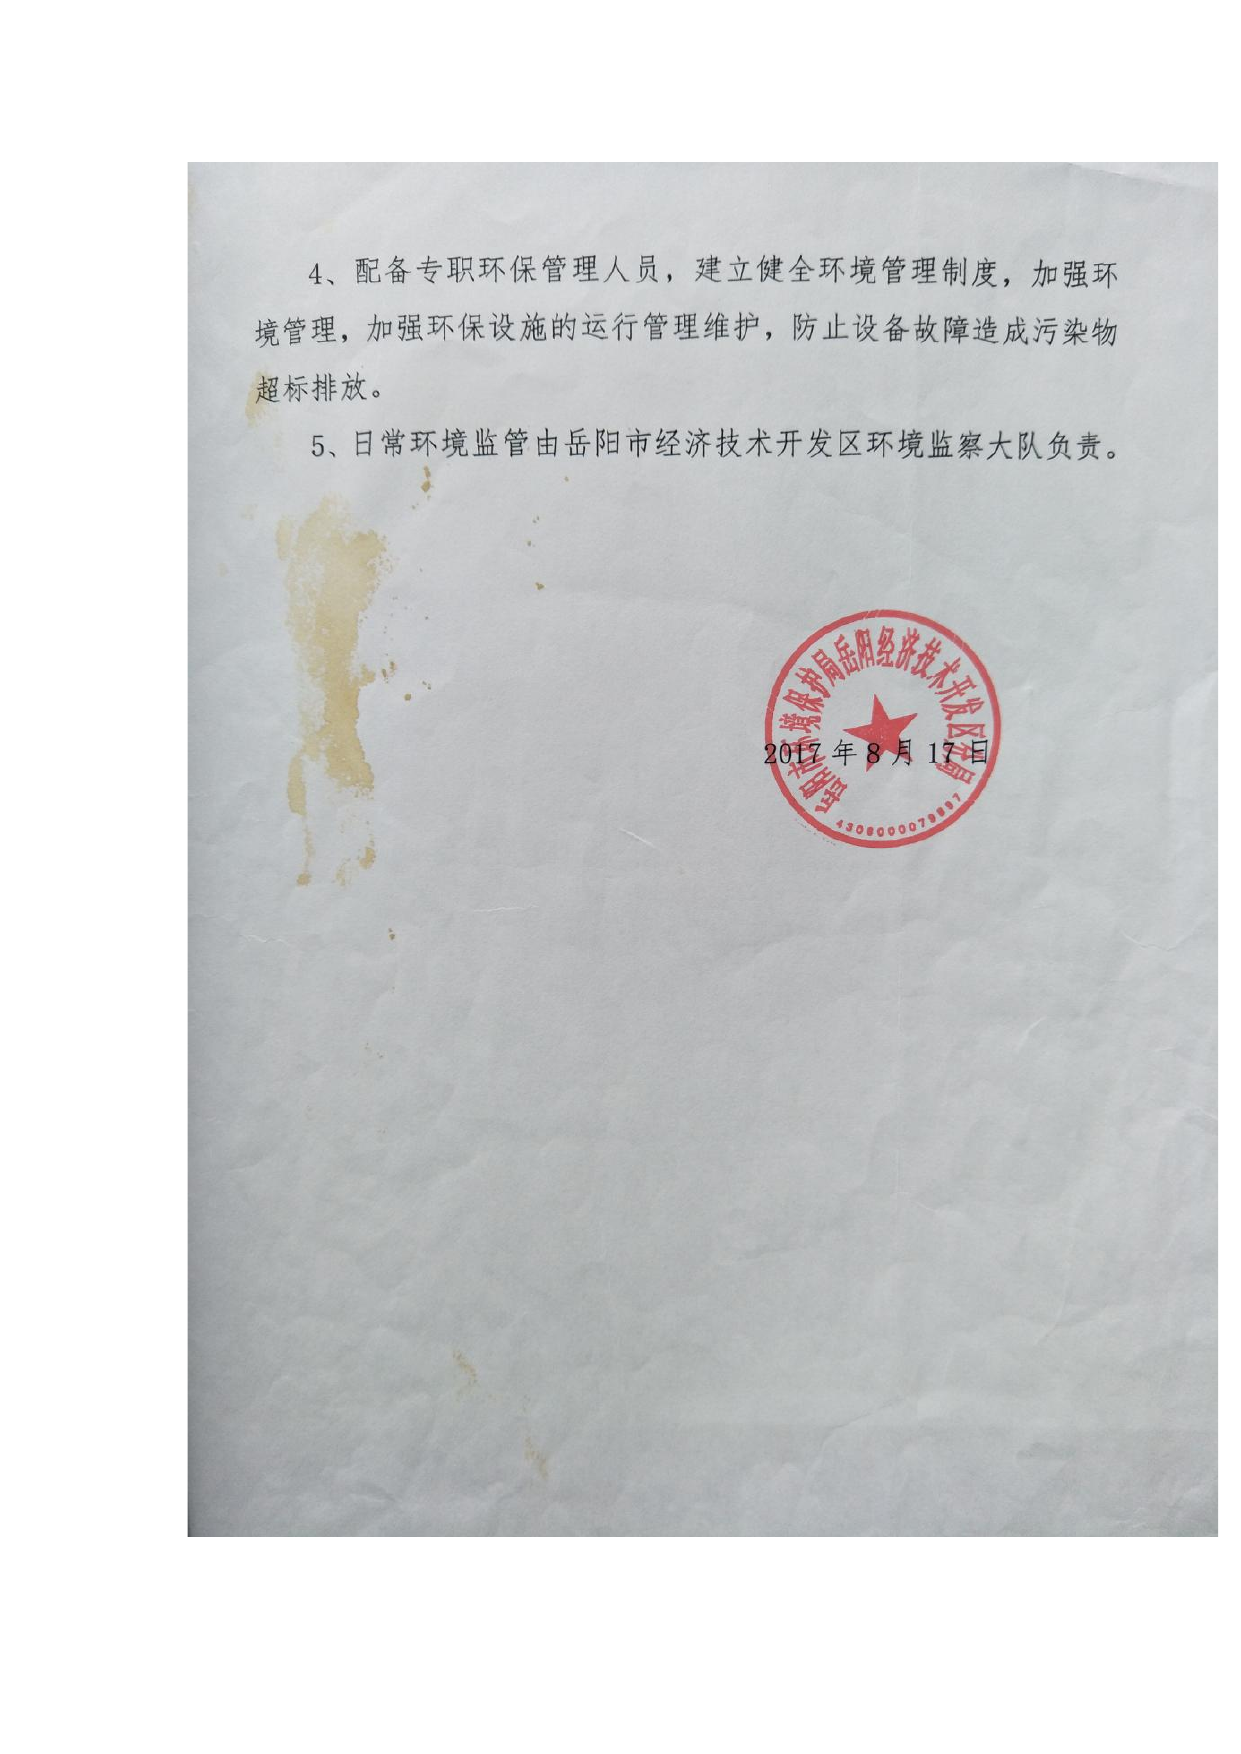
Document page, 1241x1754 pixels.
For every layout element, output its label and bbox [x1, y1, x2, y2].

picture [187, 162, 1219, 1537]
